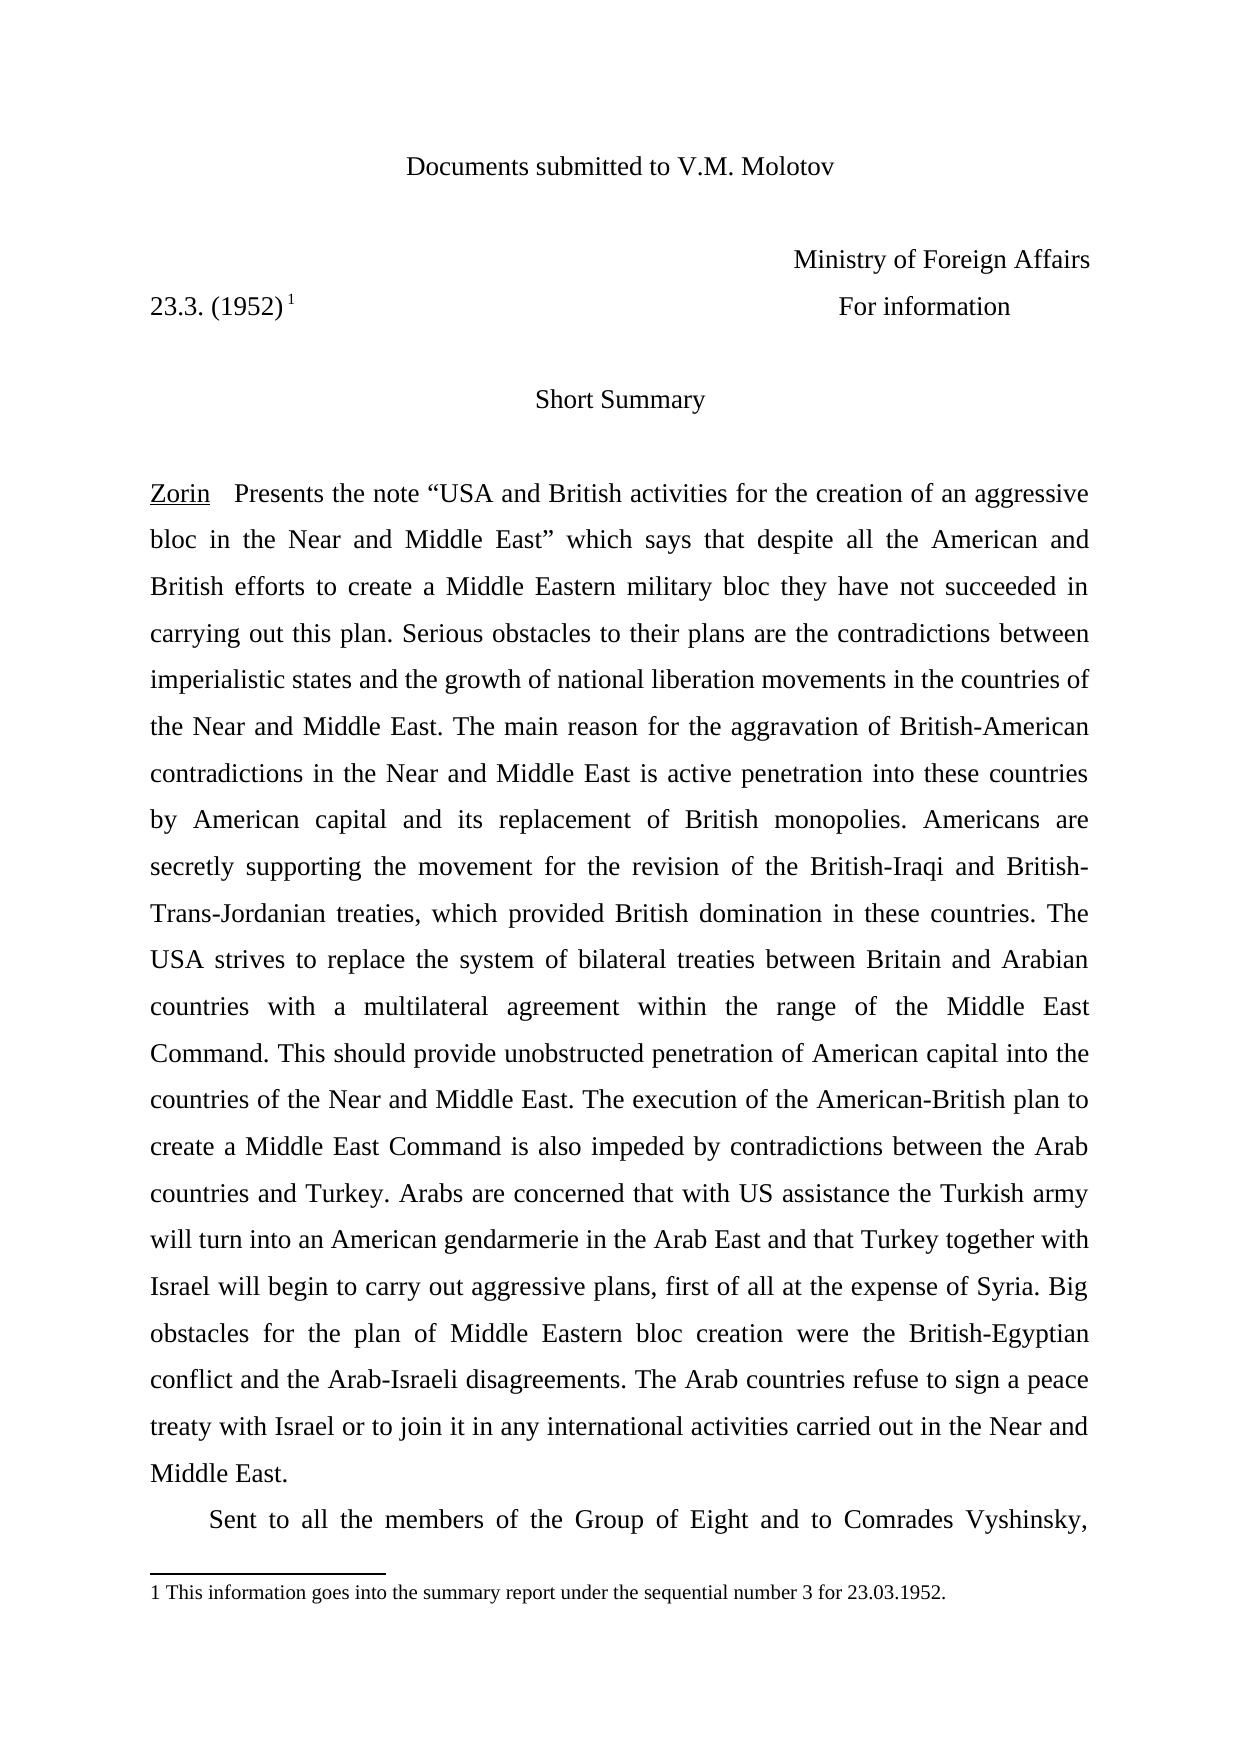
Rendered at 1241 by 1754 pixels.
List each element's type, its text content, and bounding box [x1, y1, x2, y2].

text 23.3. (1952) For information [150, 290, 1090, 321]
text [150, 1503, 1090, 1534]
text Short Summary [150, 383, 1090, 414]
text Zorin Presents the note “USA and British activities for the creation of an aggressive bloc in the Near and Middle East” which says that despite all the American and British efforts to create a Middle Eastern military bloc they have not succeeded in carrying out this plan. Serious obstacles to their plans are the contradictions between imperialistic states and the growth of national liberation movements in the countries of the Near and Middle East. The main reason for the aggravation of British-American contradictions in the Near and Middle East is active penetration into these countries by American capital and its replacement of British monopolies. Americans are secretly supporting the movement for the revision of the British-Iraqi and British-Trans-Jordanian treaties, which provided British domination in these countries. The USA strives to replace the system of bilateral treaties between Britain and Arabian countries with a multilateral agreement within the range of the Middle East Command. This should provide unobstructed penetration of American capital into the countries of the Near and Middle East. The execution of the American-British plan to create a Middle East Command is also impeded by contradictions between the Arab countries and Turkey. Arabs are concerned that with US assistance the Turkish army will turn into an American gendarmerie in the Arab East and that Turkey together with Israel will begin to carry out aggressive plans, first of all at the expense of Syria. Big obstacles for the plan of Middle Eastern bloc creation were the British-Egyptian conflict and the Arab-Israeli disagreements. The Arab countries refuse to sign a peace treaty with Israel or to join it in any international activities carried out in the Near and Middle East. [150, 477, 1090, 1488]
text Ministry of Foreign Affairs [150, 243, 1090, 274]
text Documents submitted to V.M. Molotov [150, 150, 1090, 181]
